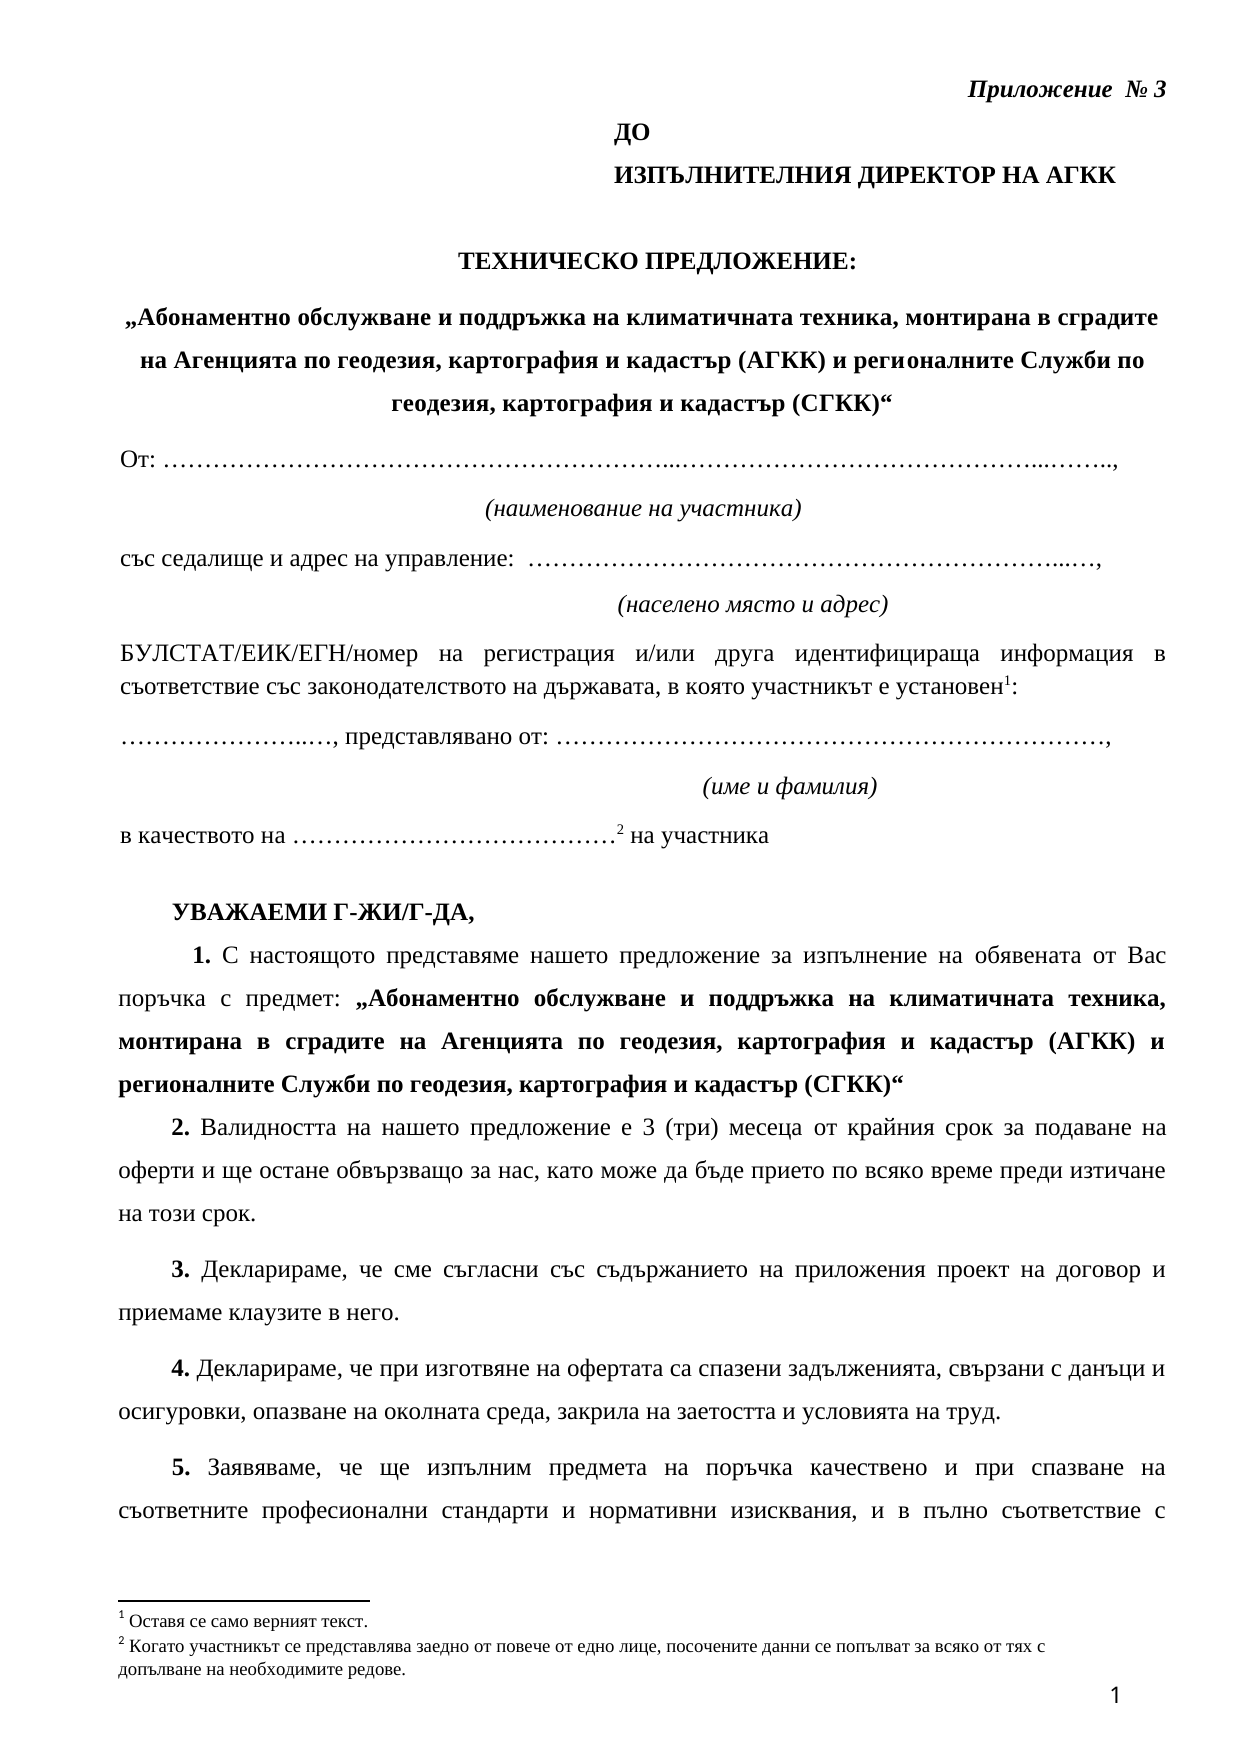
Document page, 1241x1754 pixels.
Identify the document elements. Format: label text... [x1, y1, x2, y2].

text (име и фамилия) [341, 771, 1167, 799]
text ТЕХНИЧЕСКО ПРЕДЛОЖЕНИЕ: [118, 246, 1167, 275]
text в качеството на ………………………………… на участника [120, 821, 1167, 849]
text 1. С настоящото представяме нашето предложение за изпълнение на обявената от Вас поръчка с предмет: „Абонаментно обслужване и поддръжка на климатичната техника, монтирана в сградите на Агенцията по геодезия, картография и кадастър (АГКК) и региoналните Служби по геодезия, картография и кадастър (СГКК)“ [118, 940, 1167, 1098]
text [118, 1452, 1167, 1523]
text 2. Валидността на нашето предложение е 3 (три) месеца от крайния срок за подаване на оферти и ще остане обвързващо за нас, като може да бъде прието по всяко време преди изтичане на този срок. [118, 1112, 1167, 1227]
text Приложение № 3 [118, 74, 1167, 103]
text БУЛСТАТ/ЕИК/EГН/номер на регистрация и/или друга идентифицираща информация в съответствие със законодателството на държавата, в която участникът е установен: [120, 638, 1167, 700]
text „Абонаментно обслужване и поддръжка на климатичната техника, монтирана в сградите на Агенцията по геодезия, картография и кадастър (АГКК) и региoналните Служби по геодезия, картография и кадастър (СГКК)“ [118, 302, 1167, 417]
text …………………..…, представлявано от: …………………………………………………………, [120, 721, 1167, 750]
text 3. Декларираме, че сме съгласни със съдържанието на приложения проект на договор и приемаме клаузите в него. [118, 1254, 1167, 1326]
text (населено място и адрес) [267, 589, 1167, 617]
text ДО [614, 117, 1167, 146]
text 4. Декларираме, че при изготвяне на офертата са спазени задълженията, свързани с данъци и осигуровки, опазване на околната среда, закрила на заетостта и условията на труд. [118, 1353, 1167, 1425]
text (наименование на участника) [120, 493, 1167, 522]
text със седалище и адрес на управление: ………………………………………………………...…, [120, 543, 1167, 572]
text УВАЖАЕМИ Г-ЖИ/Г-ДА, [118, 897, 1167, 925]
text ИЗПЪЛНИТЕЛНИЯ ДИРЕКТОР НА АГКК [614, 160, 1167, 189]
text От: ……………………………………………………...……………………………………...…….., [120, 444, 1167, 473]
